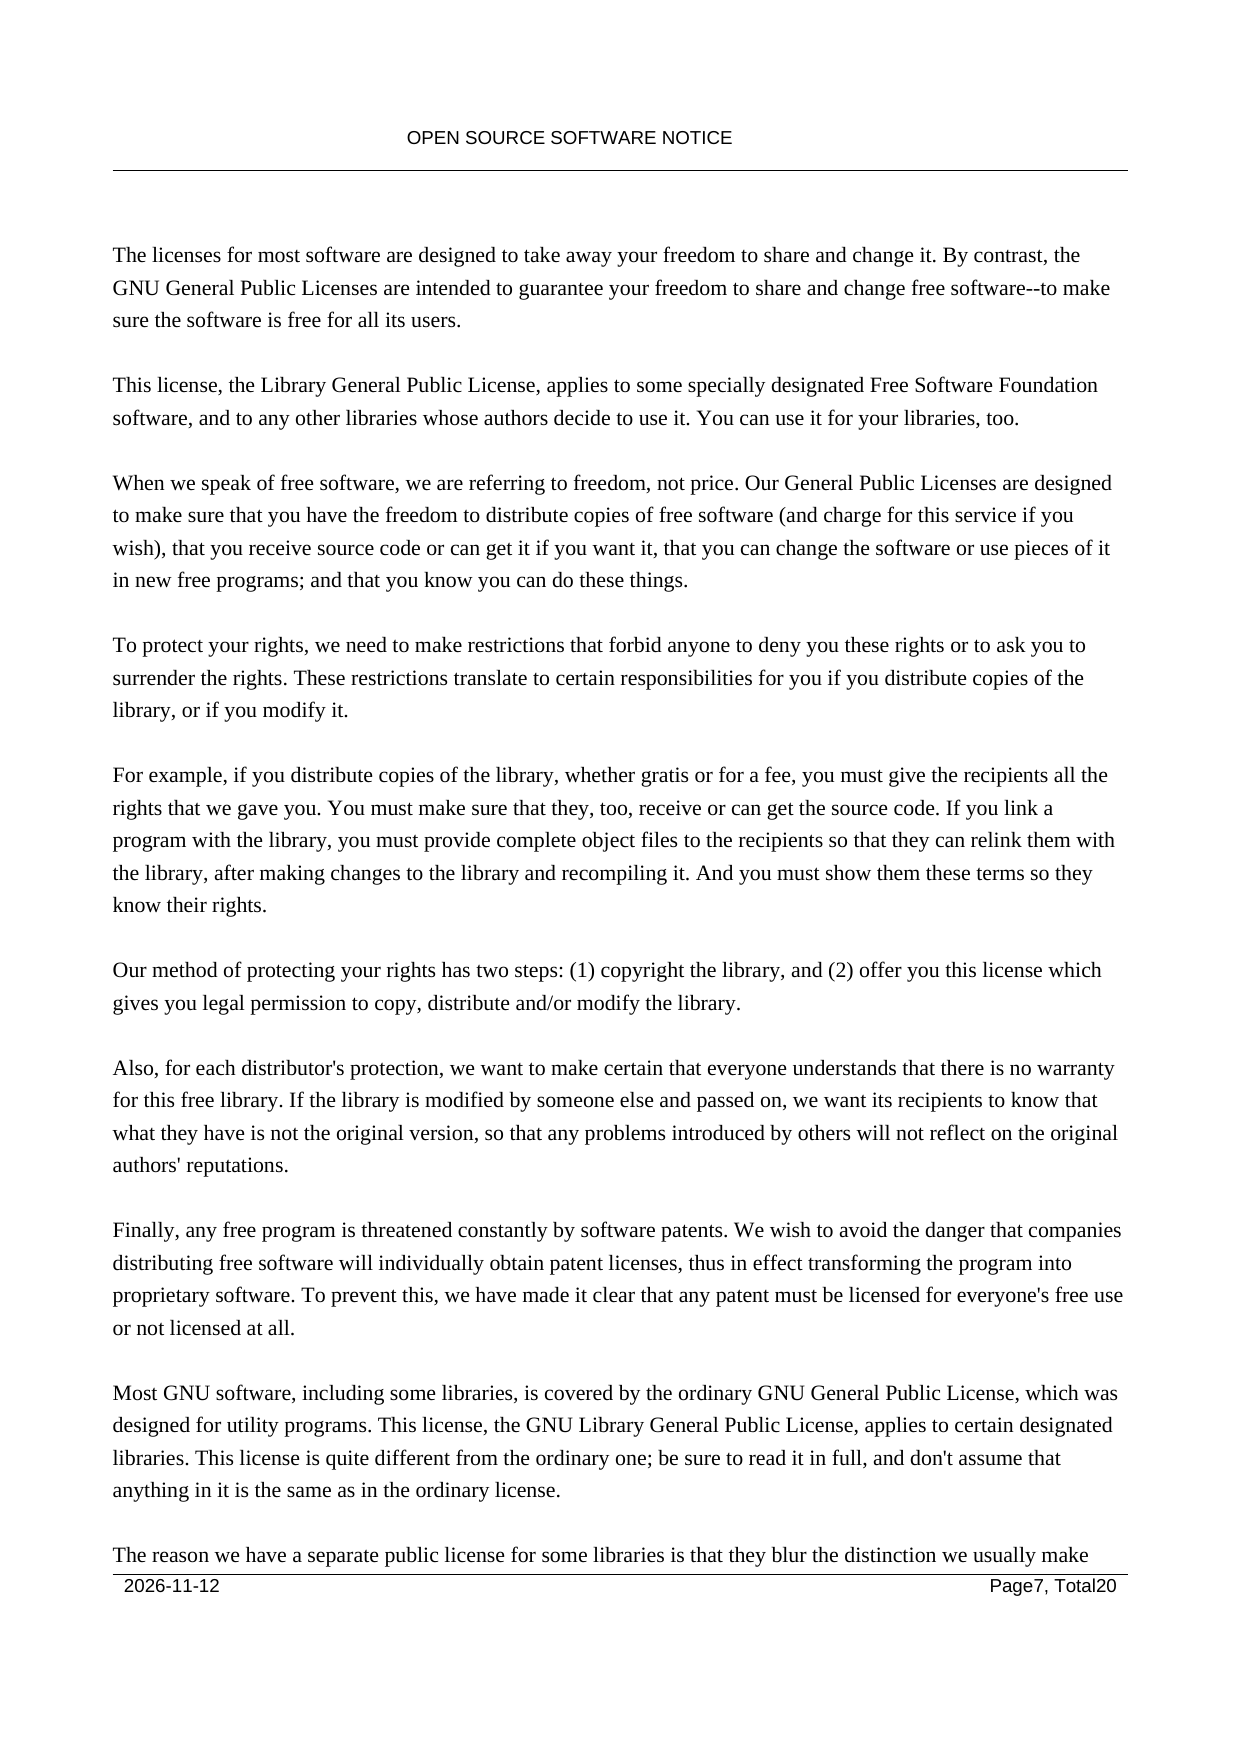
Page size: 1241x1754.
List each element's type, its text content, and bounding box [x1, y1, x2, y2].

text When we speak of free software, we are referring to freedom, not price. Our General Public Licenses are designed to make sure that you have the freedom to distribute copies of free software (and charge for this service if you wish), that you receive source code or can get it if you want it, that you can change the software or use pieces of it in new free programs; and that you know you can do these things. [112, 466, 1128, 596]
text For example, if you distribute copies of the library, whether gratis or for a fee, you must give the recipients all the rights that we gave you. You must make sure that they, too, receive or can get the source code. If you link a program with the library, you must provide complete object files to the recipients so that they can relink them with the library, after making changes to the library and recompiling it. And you must show them these terms so they know their rights. [112, 759, 1128, 921]
text The licenses for most software are designed to take away your freedom to share and change it. By contrast, the GNU General Public Licenses are intended to guarantee your freedom to share and change free software--to make sure the software is free for all its users. [112, 239, 1128, 336]
text This license, the Library General Public License, applies to some specially designated Free Software Foundation software, and to any other libraries whose authors decide to use it. You can use it for your libraries, too. [112, 369, 1128, 434]
text To protect your rights, we need to make restrictions that forbid anyone to deny you these rights or to ask you to surrender the rights. These restrictions translate to certain responsibilities for you if you distribute copies of the library, or if you modify it. [112, 629, 1128, 726]
text Finally, any free program is threatened constantly by software patents. We wish to avoid the danger that companies distributing free software will individually obtain patent licenses, thus in effect transforming the program into proprietary software. To prevent this, we have made it clear that any patent must be licensed for everyone's free use or not licensed at all. [112, 1214, 1128, 1344]
text Our method of protecting your rights has two steps: (1) copyright the library, and (2) offer you this license which gives you legal permission to copy, distribute and/or modify the library. [112, 954, 1128, 1019]
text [112, 1539, 1128, 1571]
text Most GNU software, including some libraries, is covered by the ordinary GNU General Public License, which was designed for utility programs. This license, the GNU Library General Public License, applies to certain designated libraries. This license is quite different from the ordinary one; be sure to read it in full, and don't assume that anything in it is the same as in the ordinary license. [112, 1376, 1128, 1506]
text Also, for each distributor's protection, we want to make certain that everyone understands that there is no warranty for this free library. If the library is modified by someone else and passed on, we want its recipients to know that what they have is not the original version, so that any problems introduced by others will not reflect on the original authors' reputations. [112, 1051, 1128, 1181]
